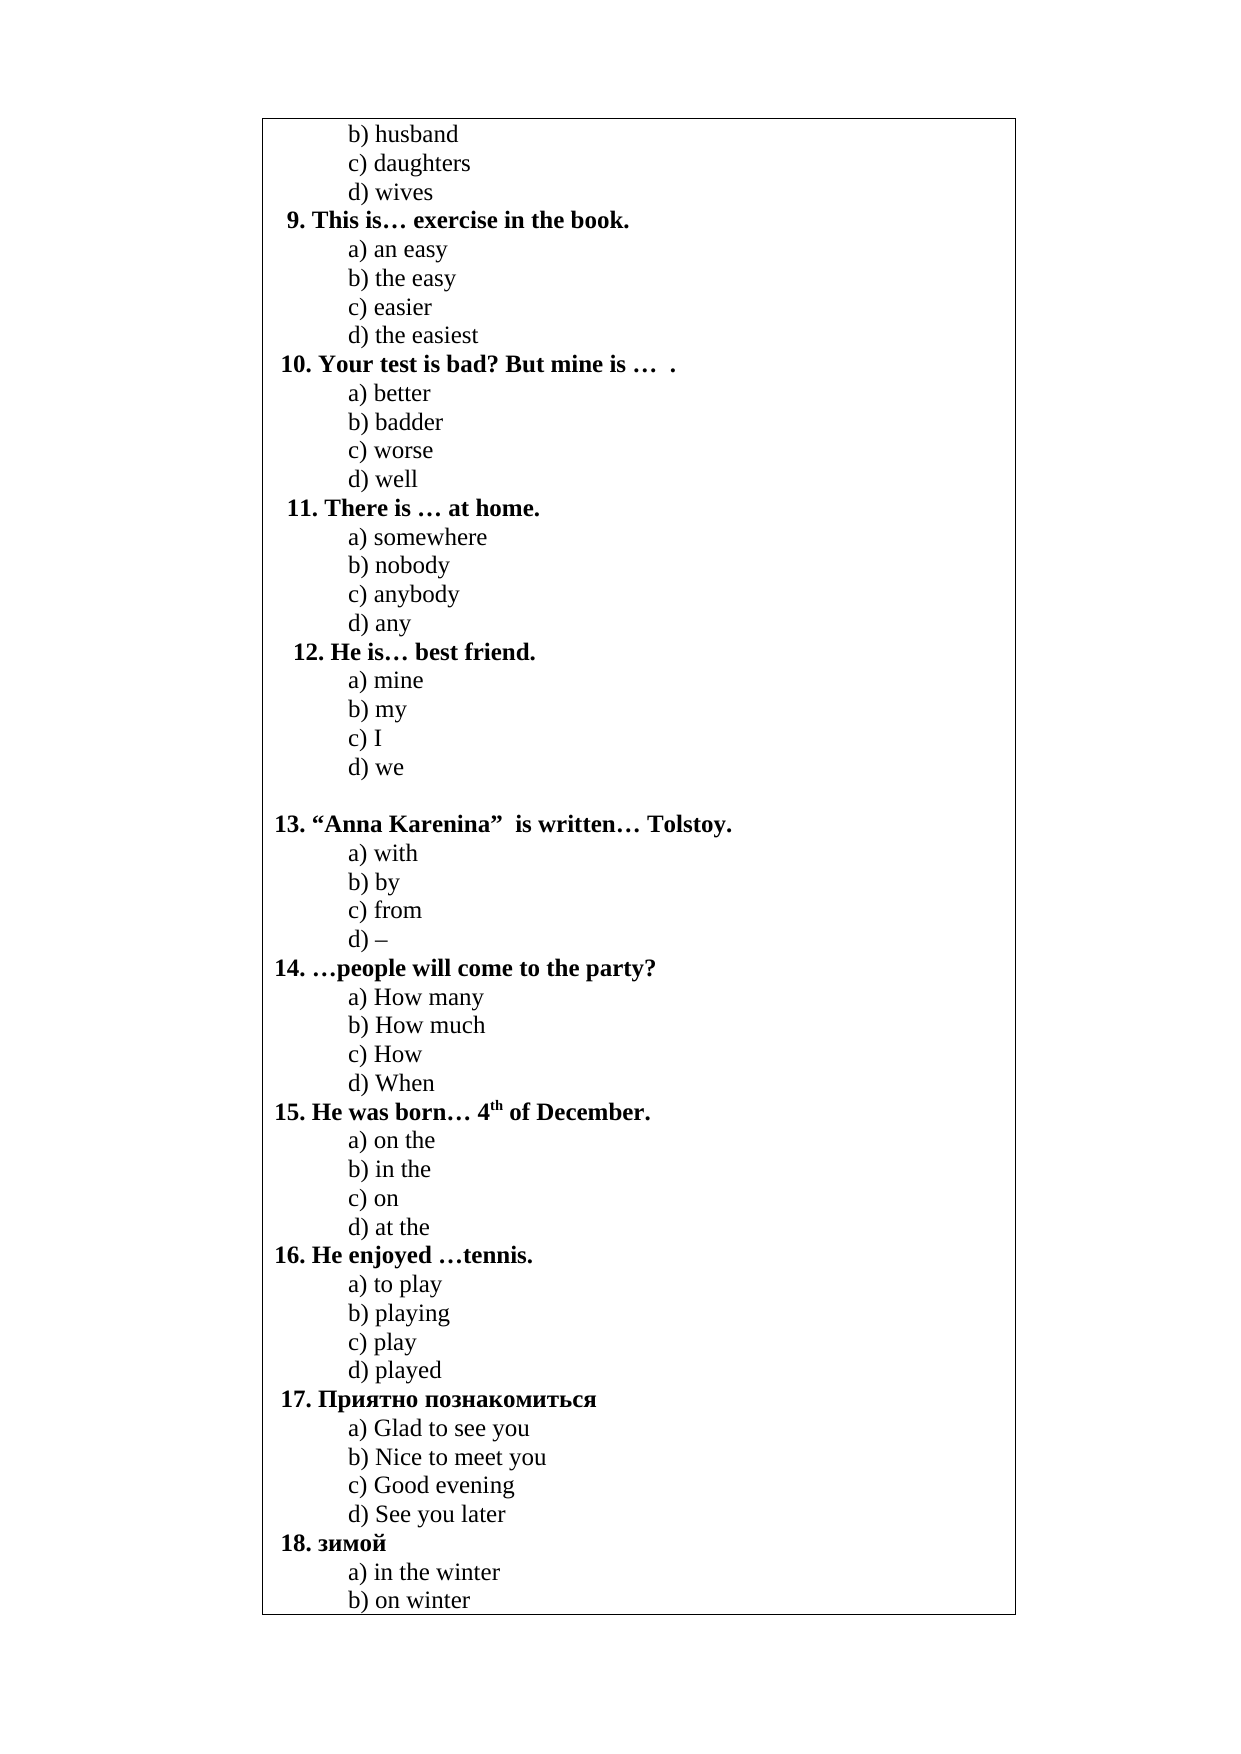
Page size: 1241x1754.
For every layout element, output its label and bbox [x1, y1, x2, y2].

table_header [263, 119, 1015, 1614]
